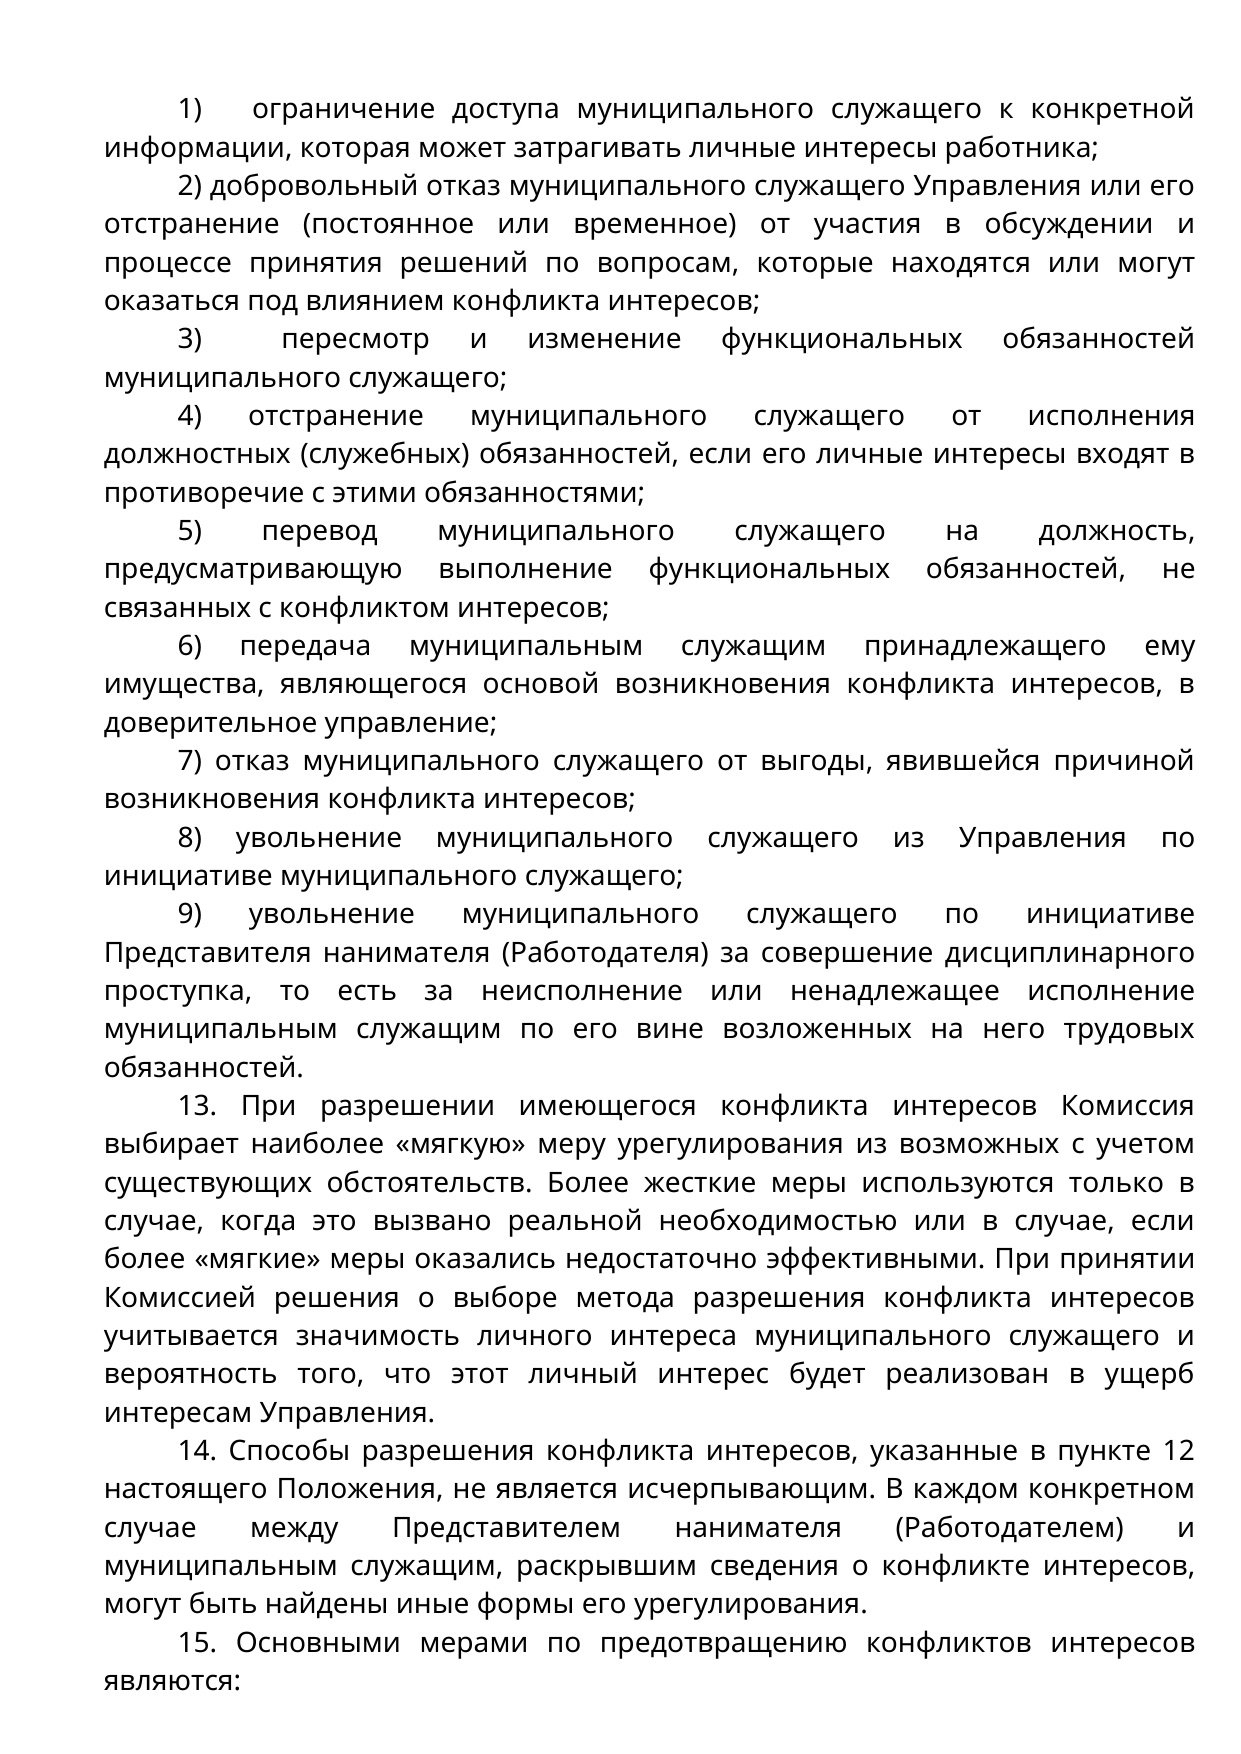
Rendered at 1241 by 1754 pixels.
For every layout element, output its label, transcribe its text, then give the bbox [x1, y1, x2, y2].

text 1) ограничение доступа муниципального служащего к конкретной информации, которая может затрагивать личные интересы работника; [103, 89, 1196, 165]
text 8) увольнение муниципального служащего из Управления по инициативе муниципального служащего; [103, 817, 1196, 894]
text 7) отказ муниципального служащего от выгоды, явившейся причиной возникновения конфликта интересов; [103, 740, 1196, 817]
text 6) передача муниципальным служащим принадлежащего ему имущества, являющегося основой возникновения конфликта интересов, в доверительное управление; [103, 625, 1196, 740]
text 3) пересмотр и изменение функциональных обязанностей муниципального служащего; [103, 319, 1196, 395]
text 15. Основными мерами по предотвращению конфликтов интересов являются: [103, 1622, 1196, 1699]
text 14. Способы разрешения конфликта интересов, указанные в пункте 12 настоящего Положения, не является исчерпывающим. В каждом конкретном случае между Представителем нанимателя (Работодателем) и муниципальным служащим, раскрывшим сведения о конфликте интересов, могут быть найдены иные формы его урегулирования. [103, 1430, 1196, 1622]
text 2) добровольный отказ муниципального служащего Управления или его отстранение (постоянное или временное) от участия в обсуждении и процессе принятия решений по вопросам, которые находятся или могут оказаться под влиянием конфликта интересов; [103, 165, 1196, 319]
text 13. При разрешении имеющегося конфликта интересов Комиссия выбирает наиболее «мягкую» меру урегулирования из возможных с учетом существующих обстоятельств. Более жесткие меры используются только в случае, когда это вызвано реальной необходимостью или в случае, если более «мягкие» меры оказались недостаточно эффективными. При принятии Комиссией решения о выборе метода разрешения конфликта интересов учитывается значимость личного интереса муниципального служащего и вероятность того, что этот личный интерес будет реализован в ущерб интересам Управления. [103, 1085, 1196, 1430]
text 5) перевод муниципального служащего на должность, предусматривающую выполнение функциональных обязанностей, не связанных с конфликтом интересов; [103, 510, 1196, 625]
text 4) отстранение муниципального служащего от исполнения должностных (служебных) обязанностей, если его личные интересы входят в противоречие с этими обязанностями; [103, 395, 1196, 510]
text 9) увольнение муниципального служащего по инициативе Представителя нанимателя (Работодателя) за совершение дисциплинарного проступка, то есть за неисполнение или ненадлежащее исполнение муниципальным служащим по его вине возложенных на него трудовых обязанностей. [103, 894, 1196, 1085]
